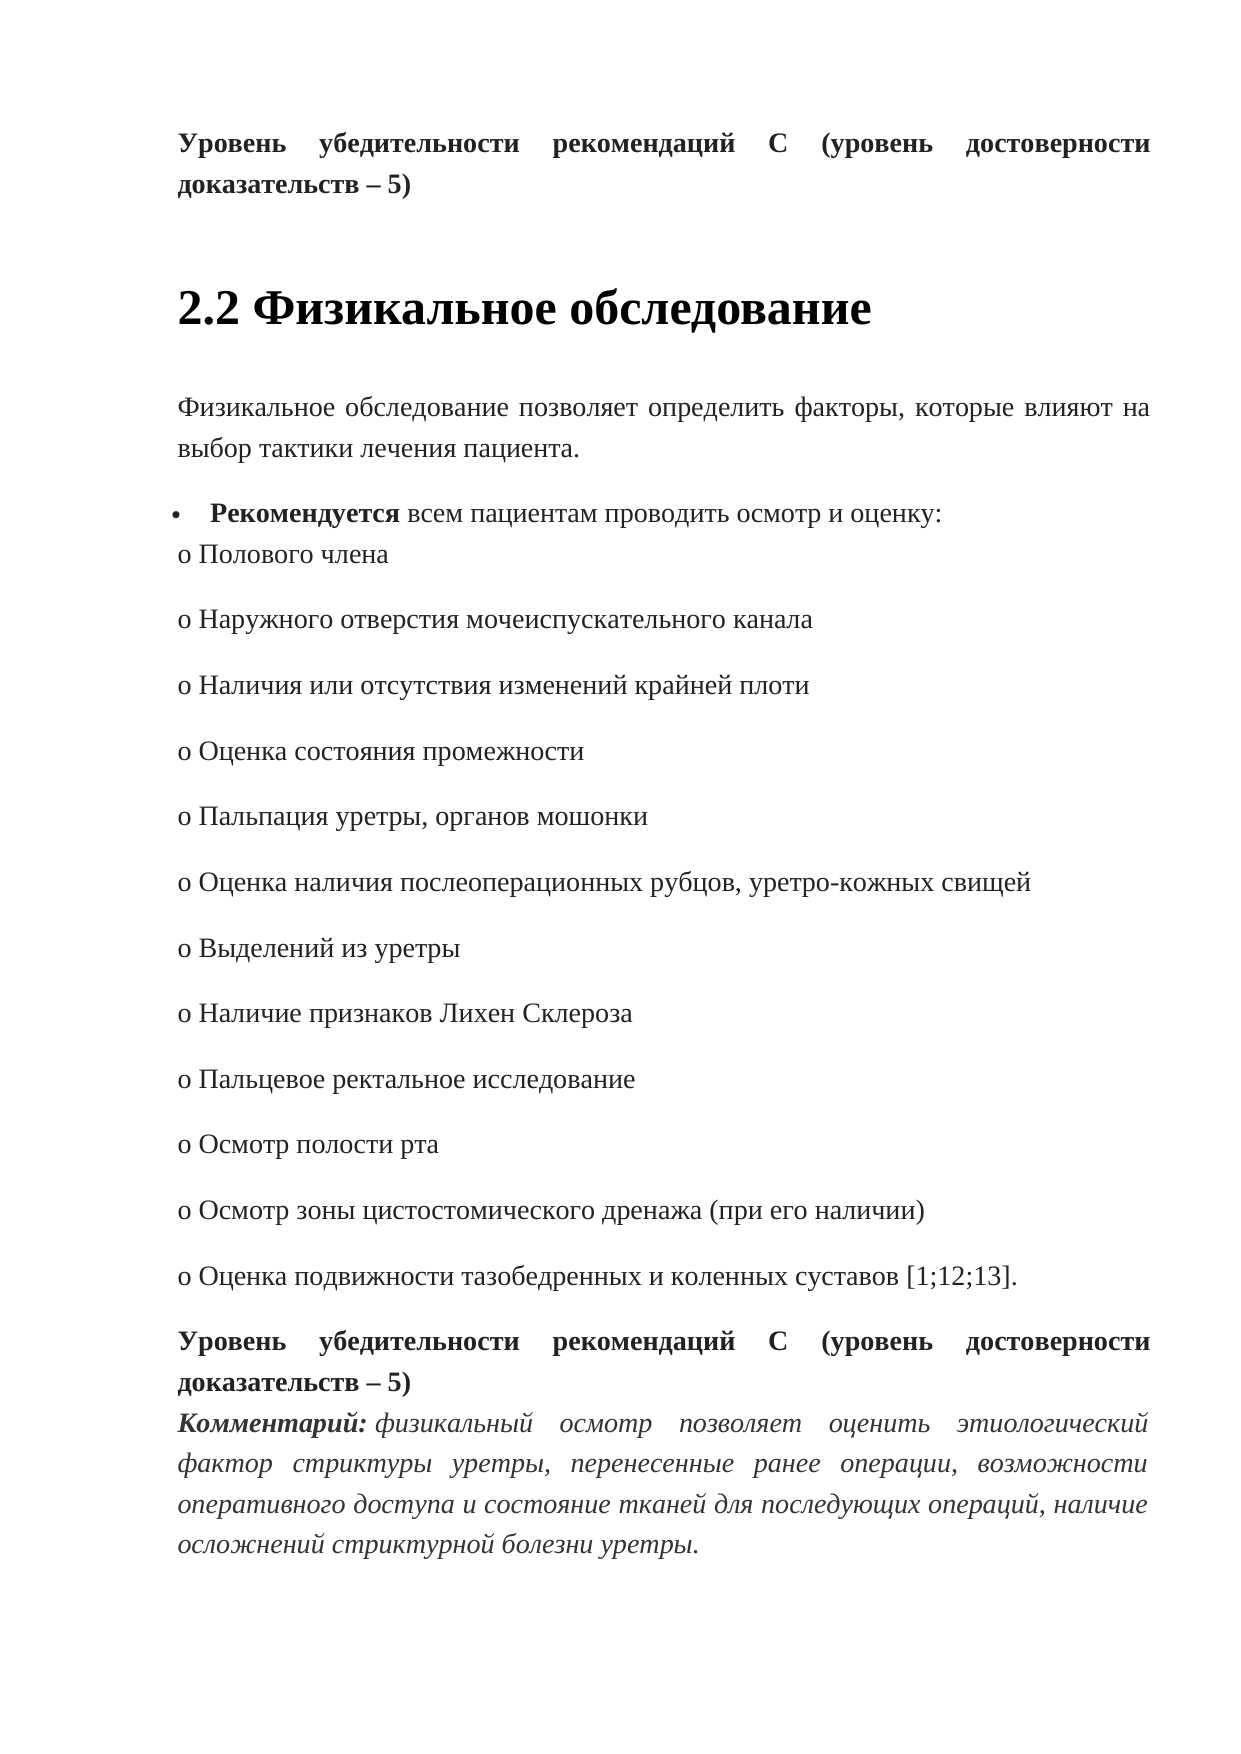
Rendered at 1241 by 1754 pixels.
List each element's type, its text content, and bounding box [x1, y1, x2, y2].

text 2.2 Физикальное обследование [177, 277, 1152, 335]
text o Пальцевое ректальное исследование [177, 1054, 1152, 1094]
text o Оценка состояния промежности [177, 726, 1152, 766]
text o Оценка подвижности тазобедренных и коленных суставов [1;12;13]. [177, 1251, 1152, 1291]
text o Осмотр зоны цистостомического дренажа (при его наличии) [177, 1185, 1152, 1226]
text Уровень убедительности рекомендаций C (уровень достоверности доказательств – 5) [177, 118, 1152, 199]
text o Выделений из уретры [177, 922, 1152, 963]
text Уровень убедительности рекомендаций C (уровень достоверности доказательств – 5) [177, 1316, 1152, 1397]
text o Оценка наличия послеоперационных рубцов, уретро-кожных свищей [177, 857, 1152, 897]
text o Наличия или отсутствия изменений крайней плоти [177, 660, 1152, 701]
text o Полового члена [177, 529, 1152, 569]
list Рекомендуется всем пациентам проводить осмотр и оценку: [172, 488, 1152, 529]
text Комментарий: физикальный осмотр позволяет оценить этиологический фактор стриктуры уретры, перенесенные ранее операции, возможности оперативного доступа и состояние тканей для последующих операций, наличие осложнений стриктурной болезни уретры. [177, 1397, 1152, 1560]
text o Наружного отверстия мочеиспускательного канала [177, 594, 1152, 635]
text Физикальное обследование позволяет определить факторы, которые влияют на выбор тактики лечения пациента. [177, 382, 1152, 463]
text o Пальпация уретры, органов мошонки [177, 791, 1152, 832]
text o Наличие признаков Лихен Склероза [177, 988, 1152, 1029]
text o Осмотр полости рта [177, 1119, 1152, 1160]
